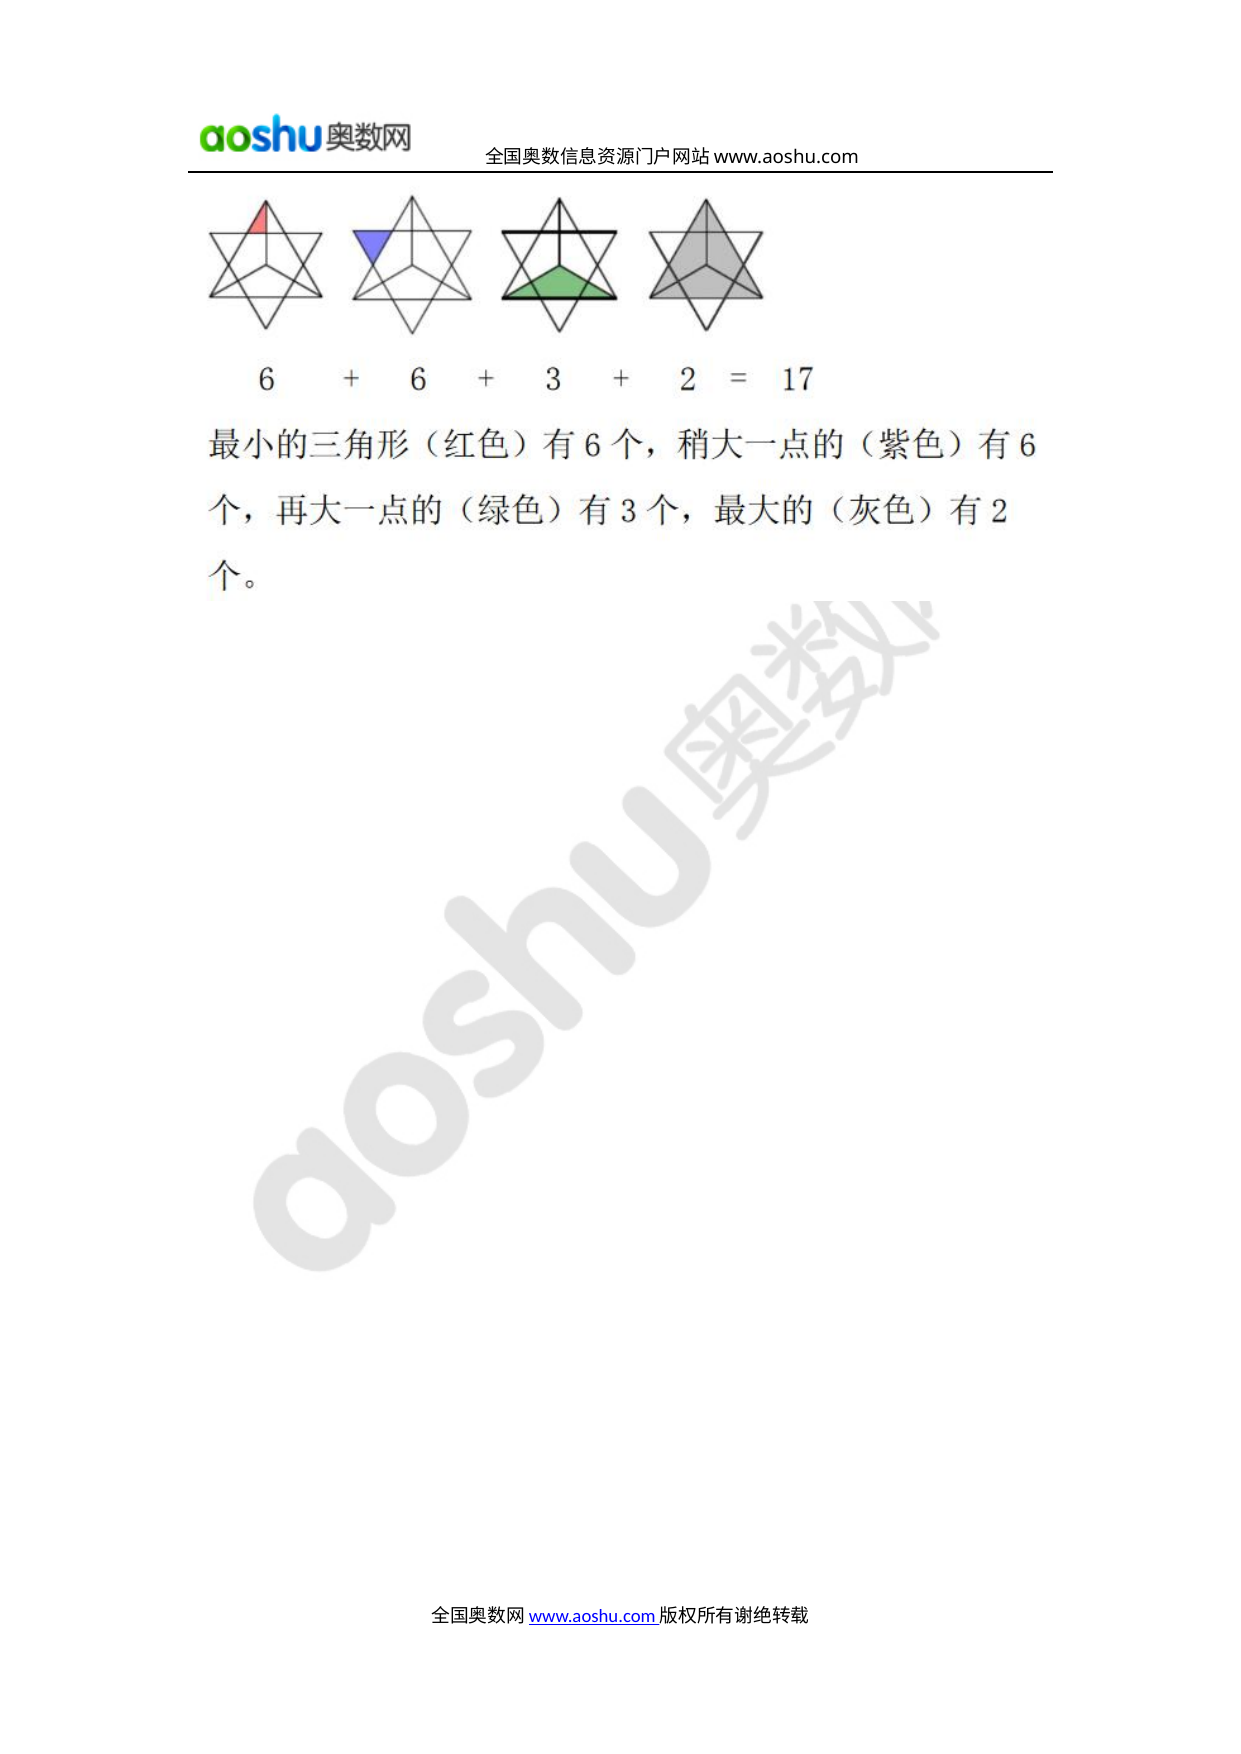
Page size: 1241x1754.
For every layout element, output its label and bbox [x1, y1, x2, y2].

picture [187, 88, 485, 164]
picture [187, 176, 1053, 1338]
